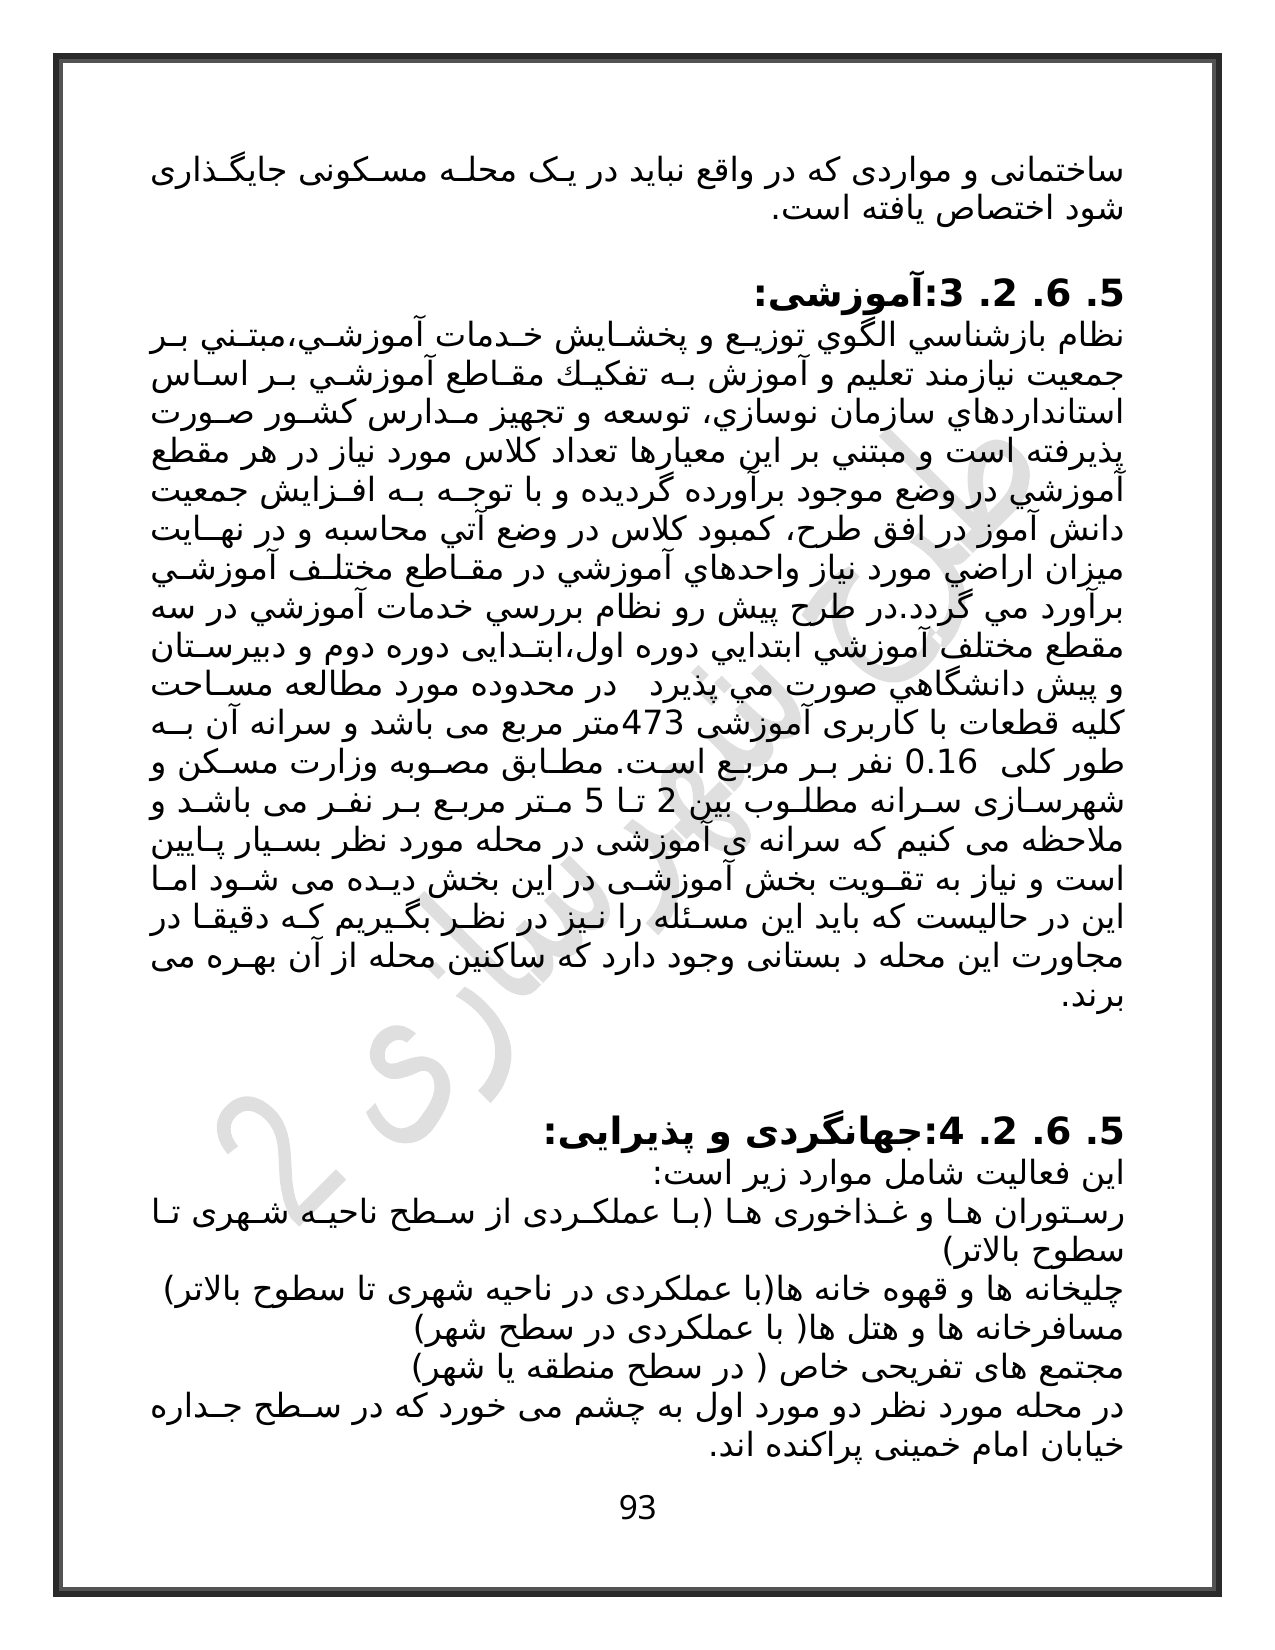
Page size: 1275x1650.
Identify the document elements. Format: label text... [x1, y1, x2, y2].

text نظام بازشناسي الگوي توزيع و پخشايش خدمات آموزشي،مبتني بر جمعيت نیازمند تعلیم و آموزش به تفكيك مقاطع آموزشي بر اساس استانداردهاي سازمان نوسازي، توسعه و تجهيز مدارس كشور صورت پذيرفته است و مبتني بر اين معيارها تعداد كلاس مورد نياز در هر مقطع آموزشي در وضع موجود برآورده گرديده و با توجه به افزايش جمعيت دانش آموز در افق طرح، كمبود كلاس در وضع آتي محاسبه و در نهايت ميزان اراضي مورد نياز واحدهاي آموزشي در مقاطع مختلف آموزشي برآورد مي گردد.در طرح پیش رو نظام بررسي خدمات آموزشي در سه مقطع مختلف آموزشي ابتدايي دوره اول،ابتدایی دوره دوم و دبيرستان و پيش دانشگاهي صورت مي پذيرد در محدوده مورد مطالعه مساحت کلیه قطعات با کاربری آموزشی 473متر مربع می باشد و سرانه آن به طور کلی 0.16 نفر بر مربع است. مطابق مصوبه وزارت مسکن و شهرسازی سرانه مطلوب بین 2 تا 5 متر مربع بر نفر می باشد و ملاحظه می کنیم که سرانه ی آموزشی در محله مورد نظر بسیار پایین است و نیاز به تقویت بخش آموزشی در این بخش دیده می شود اما این در حالیست که باید این مسئله را نیز در نظر بگیریم که دقیقا در مجاورت این محله د بستانی وجود دارد که ساکنین محله از آن بهره می برند. [150, 315, 1125, 1014]
text این فعالیت شامل موارد زیر است: [150, 1153, 1125, 1192]
subtitle 5. 6. 2. 3:آموزشی: [150, 272, 1125, 315]
text رستوران ها و غذاخوری ها (با عملکردی از سطح ناحیه شهری تا سطوح بالاتر) [150, 1192, 1125, 1270]
text چلیخانه ها و قهوه خانه ها(با عملکردی در ناحیه شهری تا سطوح بالاتر) [150, 1270, 1125, 1309]
subtitle 5. 6. 2. 4:جهانگردی و پذیرایی: [150, 1109, 1125, 1153]
text در محله مورد نظر دو مورد اول به چشم می خورد که در سطح جداره خیابان امام خمینی پراکنده اند. [150, 1386, 1125, 1464]
text مجتمع های تفریحی خاص ( در سطح منطقه یا شهر) [150, 1347, 1125, 1386]
text مسافرخانه ها و هتل ها( با عملکردی در سطح شهر) [150, 1309, 1125, 1347]
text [150, 150, 1125, 228]
